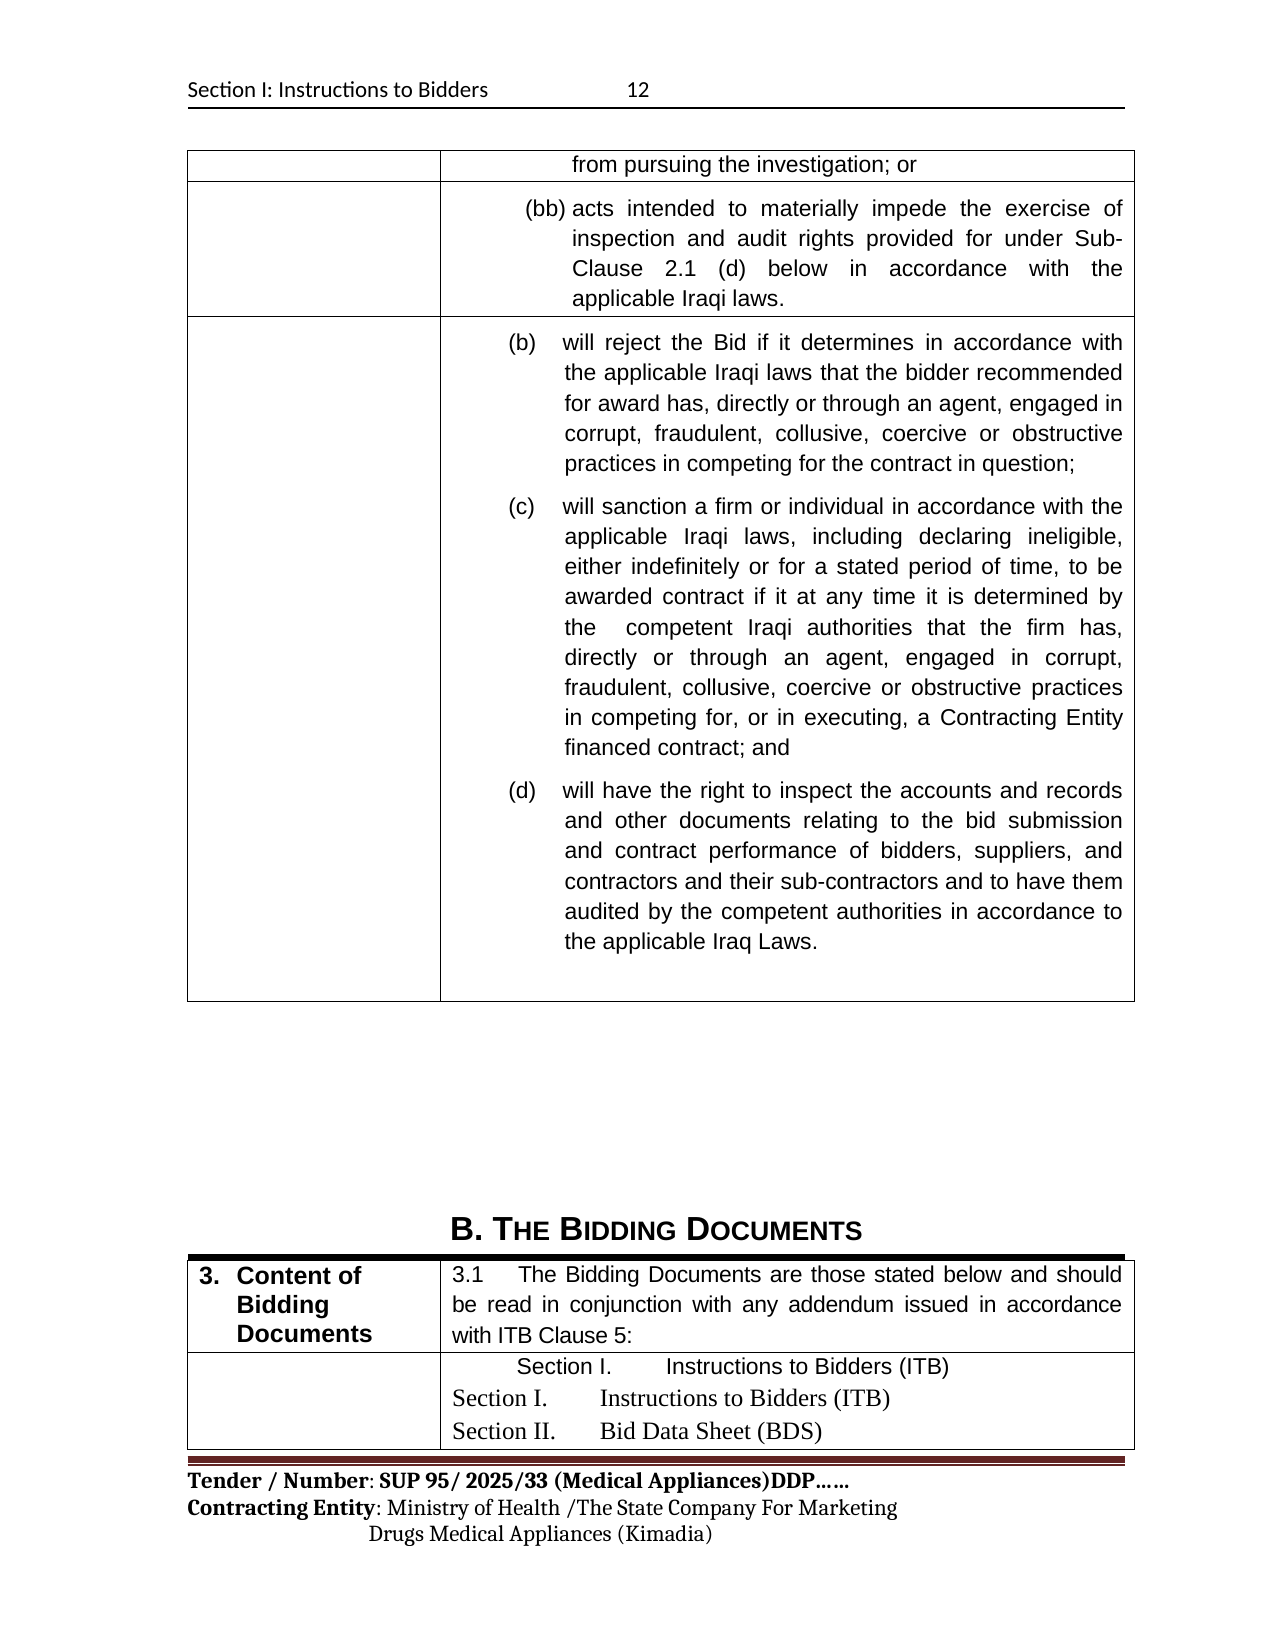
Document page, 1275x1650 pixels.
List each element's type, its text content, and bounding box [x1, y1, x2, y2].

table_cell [441, 1353, 1134, 1449]
table_cell [188, 317, 440, 1001]
table_cell [188, 151, 440, 181]
text B. The Bidding Documents [187, 1209, 1125, 1260]
table_cell (b) will reject the Bid if it determines in accordance with the applicable Iraqi laws that the bidder recommended for award has, directly or through an agent, engaged in corrupt, fraudulent, collusive, coercive or obstructive practices in competing for the contract in question; (c) will sanction a firm or individual in accordance with the applicable Iraqi laws, including declaring ineligible, either indefinitely or for a stated period of time, to be awarded contract if it at any time it is determined by the competent Iraqi authorities that the firm has, directly or through an agent, engaged in corrupt, fraudulent, collusive, coercive or obstructive practices in competing for, or in executing, a Contracting Entity financed contract; and (d) will have the right to inspect the accounts and records and other documents relating to the bid submission and contract performance of bidders, suppliers, and contractors and their sub-contractors and to have them audited by the competent authorities in accordance to the applicable Iraq Laws. [441, 317, 1134, 1001]
table_header 3.1 The Bidding Documents are those stated below and should be read in conjunction with any addendum issued in accordance with ITB Clause 5: [441, 1261, 1134, 1352]
table_cell [188, 1353, 440, 1449]
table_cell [441, 151, 1134, 181]
table_header 3. Content of Bidding Documents [188, 1261, 440, 1352]
table_cell (bb) acts intended to materially impede the exercise of inspection and audit rights provided for under Sub-Clause 2.1 (d) below in accordance with the applicable Iraqi laws. [441, 182, 1134, 316]
table_cell [188, 182, 440, 316]
